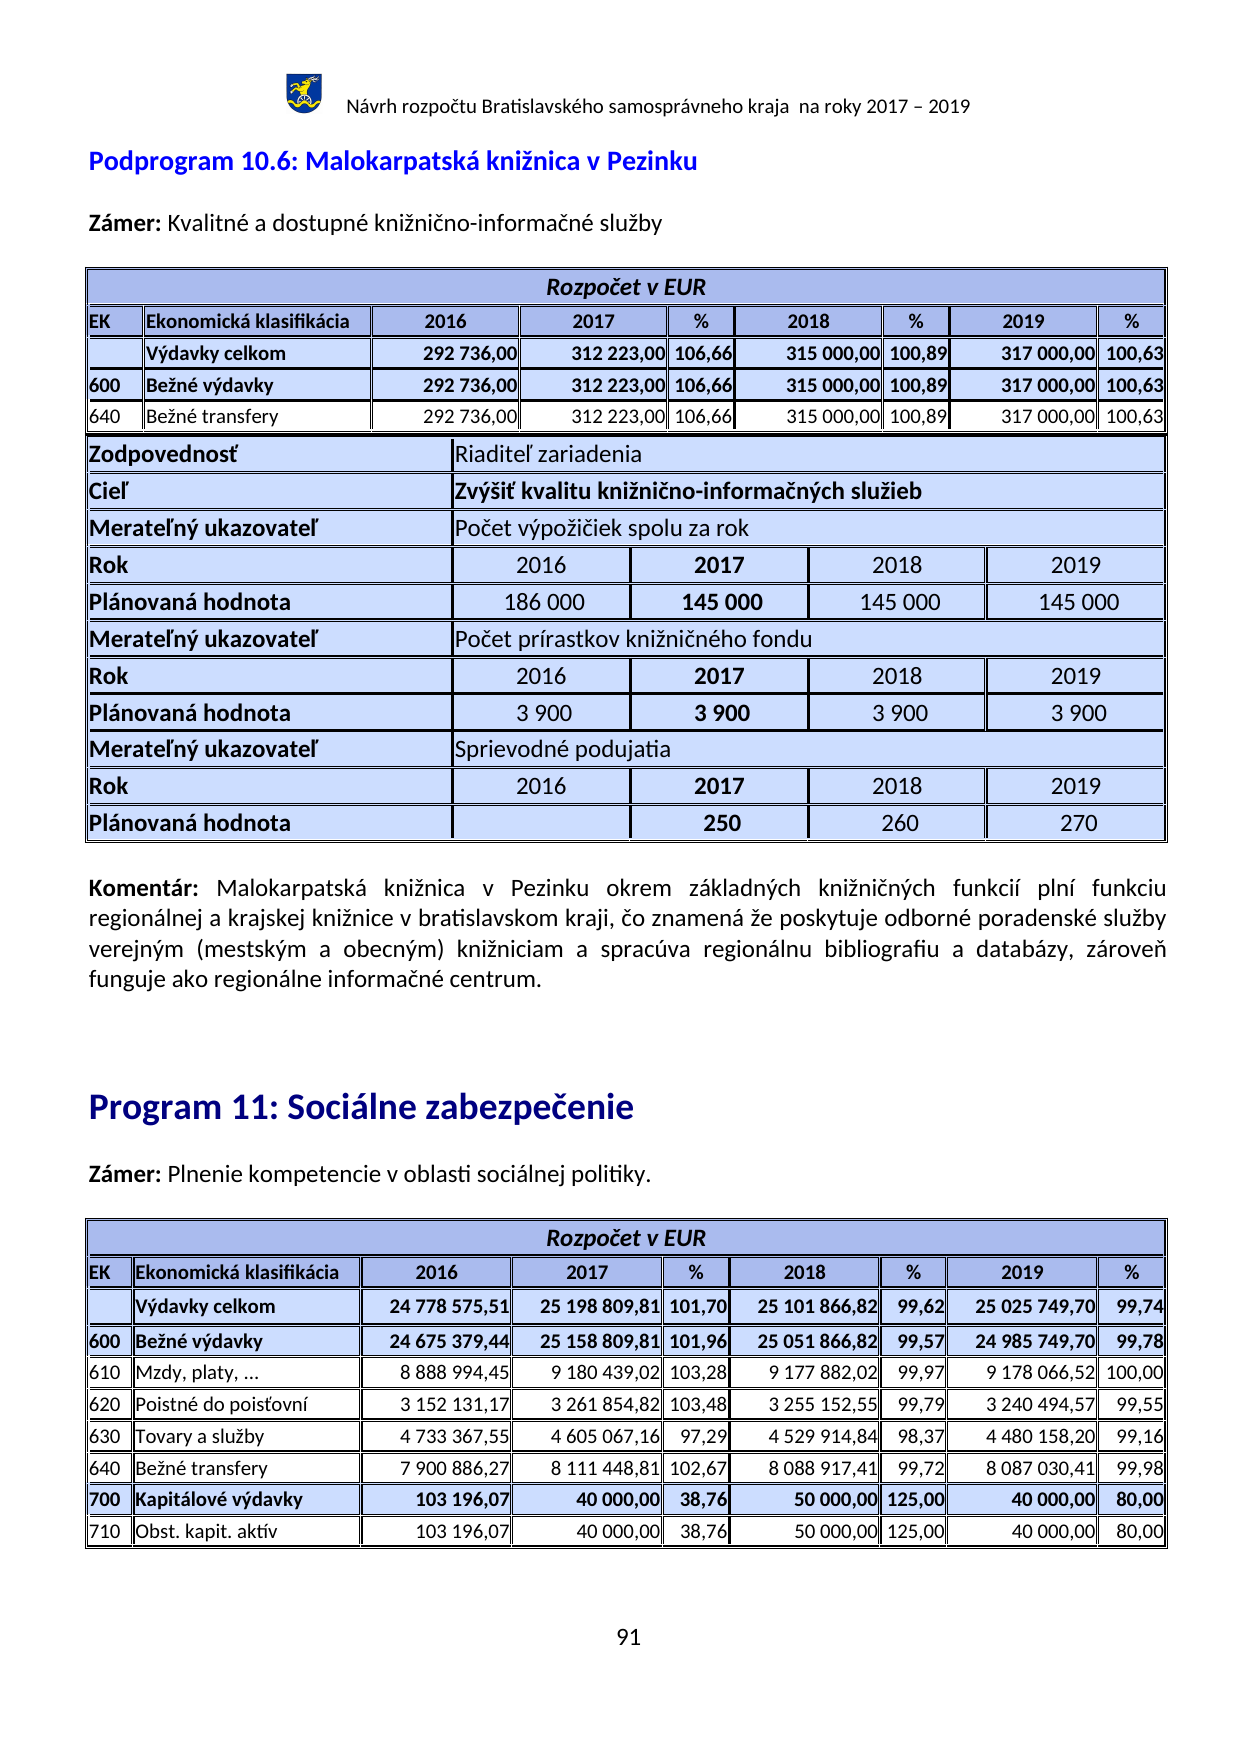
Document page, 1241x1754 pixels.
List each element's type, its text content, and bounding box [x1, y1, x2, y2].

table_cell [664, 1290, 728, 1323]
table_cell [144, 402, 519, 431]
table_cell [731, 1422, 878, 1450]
text Zámer: Kvalitné a dostupné knižnično-informačné služby [89, 207, 1168, 237]
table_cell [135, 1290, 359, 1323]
text Podprogram 10.6: Malokarpatská knižnica v Pezinku [89, 143, 1168, 178]
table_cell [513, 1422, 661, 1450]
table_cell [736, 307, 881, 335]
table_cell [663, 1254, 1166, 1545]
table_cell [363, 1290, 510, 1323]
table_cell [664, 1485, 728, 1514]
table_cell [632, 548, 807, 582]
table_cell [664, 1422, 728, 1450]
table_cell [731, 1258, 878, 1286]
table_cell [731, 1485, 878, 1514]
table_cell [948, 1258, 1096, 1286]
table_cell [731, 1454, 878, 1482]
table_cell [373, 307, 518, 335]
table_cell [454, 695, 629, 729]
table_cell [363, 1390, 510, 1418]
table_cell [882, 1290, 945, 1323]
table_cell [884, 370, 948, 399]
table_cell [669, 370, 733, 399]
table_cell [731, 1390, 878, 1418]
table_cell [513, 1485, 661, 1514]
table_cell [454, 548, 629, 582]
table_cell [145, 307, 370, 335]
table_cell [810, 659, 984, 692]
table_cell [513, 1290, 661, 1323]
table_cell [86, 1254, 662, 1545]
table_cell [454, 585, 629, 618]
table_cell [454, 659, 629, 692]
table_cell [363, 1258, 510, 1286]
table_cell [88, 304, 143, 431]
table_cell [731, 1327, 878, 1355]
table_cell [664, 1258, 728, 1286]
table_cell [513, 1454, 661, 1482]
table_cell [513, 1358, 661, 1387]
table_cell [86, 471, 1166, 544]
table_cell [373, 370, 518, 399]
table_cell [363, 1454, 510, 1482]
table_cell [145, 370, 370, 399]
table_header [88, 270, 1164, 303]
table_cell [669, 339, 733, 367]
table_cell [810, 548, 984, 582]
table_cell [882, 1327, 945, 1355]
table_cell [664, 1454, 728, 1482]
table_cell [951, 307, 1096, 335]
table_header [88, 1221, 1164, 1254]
text Zámer: Plnenie kompetencie v oblasti sociálnej politiky. [89, 1158, 1168, 1188]
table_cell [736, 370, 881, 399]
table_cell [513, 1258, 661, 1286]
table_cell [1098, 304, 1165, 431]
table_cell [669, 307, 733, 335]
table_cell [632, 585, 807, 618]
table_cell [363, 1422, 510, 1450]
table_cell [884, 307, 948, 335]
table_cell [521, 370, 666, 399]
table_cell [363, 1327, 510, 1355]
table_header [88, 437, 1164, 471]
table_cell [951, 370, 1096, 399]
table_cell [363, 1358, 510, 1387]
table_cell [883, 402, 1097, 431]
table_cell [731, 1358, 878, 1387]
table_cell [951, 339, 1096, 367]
text Komentár: Malokarpatská knižnica v Pezinku okrem základných knižničných funkcií plní funkciu regionálnej a krajskej knižnice v bratislavskom kraji, čo znamená že poskytuje odborné poradenské služby verejným (mestským a obecným) knižniciam a spracúva regionálnu bibliografiu a databázy, zároveň funguje ako regionálne informačné centrum. [89, 872, 1168, 994]
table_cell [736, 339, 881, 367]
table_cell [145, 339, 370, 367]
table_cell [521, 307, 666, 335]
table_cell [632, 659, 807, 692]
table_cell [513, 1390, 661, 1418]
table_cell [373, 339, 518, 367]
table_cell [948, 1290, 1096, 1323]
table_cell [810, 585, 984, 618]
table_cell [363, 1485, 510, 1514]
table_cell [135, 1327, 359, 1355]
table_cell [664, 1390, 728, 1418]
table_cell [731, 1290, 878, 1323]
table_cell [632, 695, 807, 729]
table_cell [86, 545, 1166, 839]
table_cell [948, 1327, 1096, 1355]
picture [285, 73, 323, 114]
text Program 11: Sociálne zabezpečenie [89, 1083, 1168, 1129]
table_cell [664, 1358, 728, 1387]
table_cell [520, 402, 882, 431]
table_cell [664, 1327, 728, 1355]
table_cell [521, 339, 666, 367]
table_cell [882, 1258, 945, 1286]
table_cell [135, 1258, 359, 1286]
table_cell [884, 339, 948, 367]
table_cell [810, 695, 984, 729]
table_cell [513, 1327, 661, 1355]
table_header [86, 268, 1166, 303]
